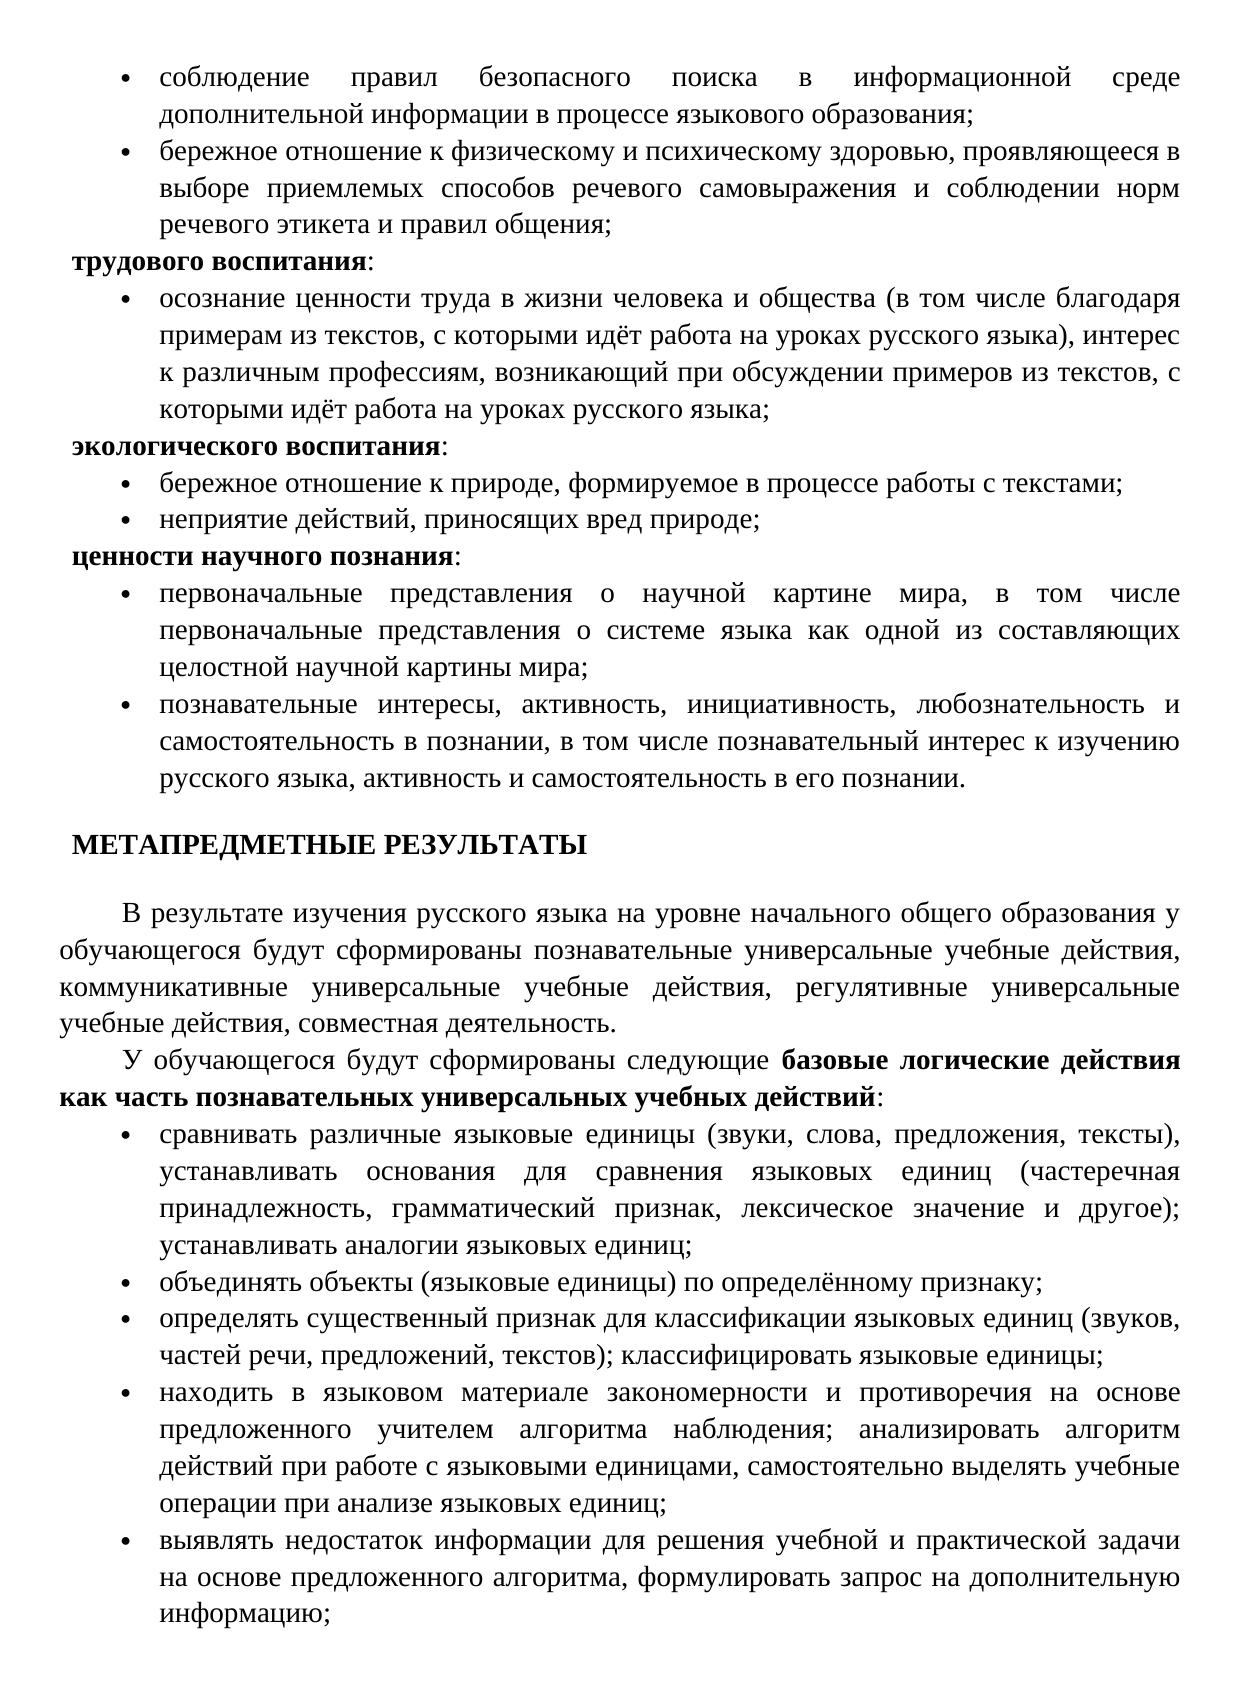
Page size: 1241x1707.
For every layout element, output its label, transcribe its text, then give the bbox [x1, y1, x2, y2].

list определять существенный признак для классификации языковых единиц (звуков, частей речи, предложений, текстов); классифицировать языковые единицы; [122, 1301, 1181, 1371]
list находить в языковом материале закономерности и противоречия на основе предложенного учителем алгоритма наблюдения; анализировать алгоритм действий при работе с языковыми единицами, самостоятельно выделять учебные операции при анализе языковых единиц; [122, 1374, 1181, 1518]
list бережное отношение к физическому и психическому здоровью, проявляющееся в выборе приемлемых способов речевого самовыражения и соблюдении норм речевого этикета и правил общения; [122, 133, 1181, 240]
text ценности научного познания: [72, 538, 1181, 572]
list соблюдение правил безопасного поиска в информационной среде дополнительной информации в процессе языкового образования; [122, 59, 1181, 129]
text У обучающегося будут сформированы следующие базовые логические действия как часть познавательных универсальных учебных действий: [59, 1042, 1181, 1113]
list объединять объекты (языковые единицы) по определённому признаку; [122, 1264, 1181, 1297]
text МЕТАПРЕДМЕТНЫЕ РЕЗУЛЬТАТЫ [72, 827, 1181, 861]
list бережное отношение к природе, формируемое в процессе работы с текстами; [122, 465, 1181, 498]
text трудового воспитания: [72, 243, 1181, 277]
list сравнивать различные языковые единицы (звуки, слова, предложения, тексты), устанавливать основания для сравнения языковых единиц (частеречная принадлежность, грамматический признак, лексическое значение и другое); устанавливать аналогии языковых единиц; [122, 1116, 1181, 1260]
list познавательные интересы, активность, инициативность, любознательность и самостоятельность в познании, в том числе познавательный интерес к изучению русского языка, активность и самостоятельность в его познании. [122, 686, 1181, 793]
list осознание ценности труда в жизни человека и общества (в том числе благодаря примерам из текстов, с которыми идёт работа на уроках русского языка), интерес к различным профессиям, возникающий при обсуждении примеров из текстов, с которыми идёт работа на уроках русского языка; [122, 280, 1181, 424]
list первоначальные представления о научной картине мира, в том числе первоначальные представления о системе языка как одной из составляющих целостной научной картины мира; [122, 575, 1181, 683]
list неприятие действий, приносящих вред природе; [122, 502, 1181, 535]
list выявлять недостаток информации для решения учебной и практической задачи на основе предложенного алгоритма, формулировать запрос на дополнительную информацию; [122, 1522, 1181, 1629]
text В результате изучения русского языка на уровне начального общего образования у обучающегося будут сформированы познавательные универсальные учебные действия, коммуникативные универсальные учебные действия, регулятивные универсальные учебные действия, совместная деятельность. [59, 895, 1181, 1039]
text экологического воспитания: [72, 428, 1181, 461]
